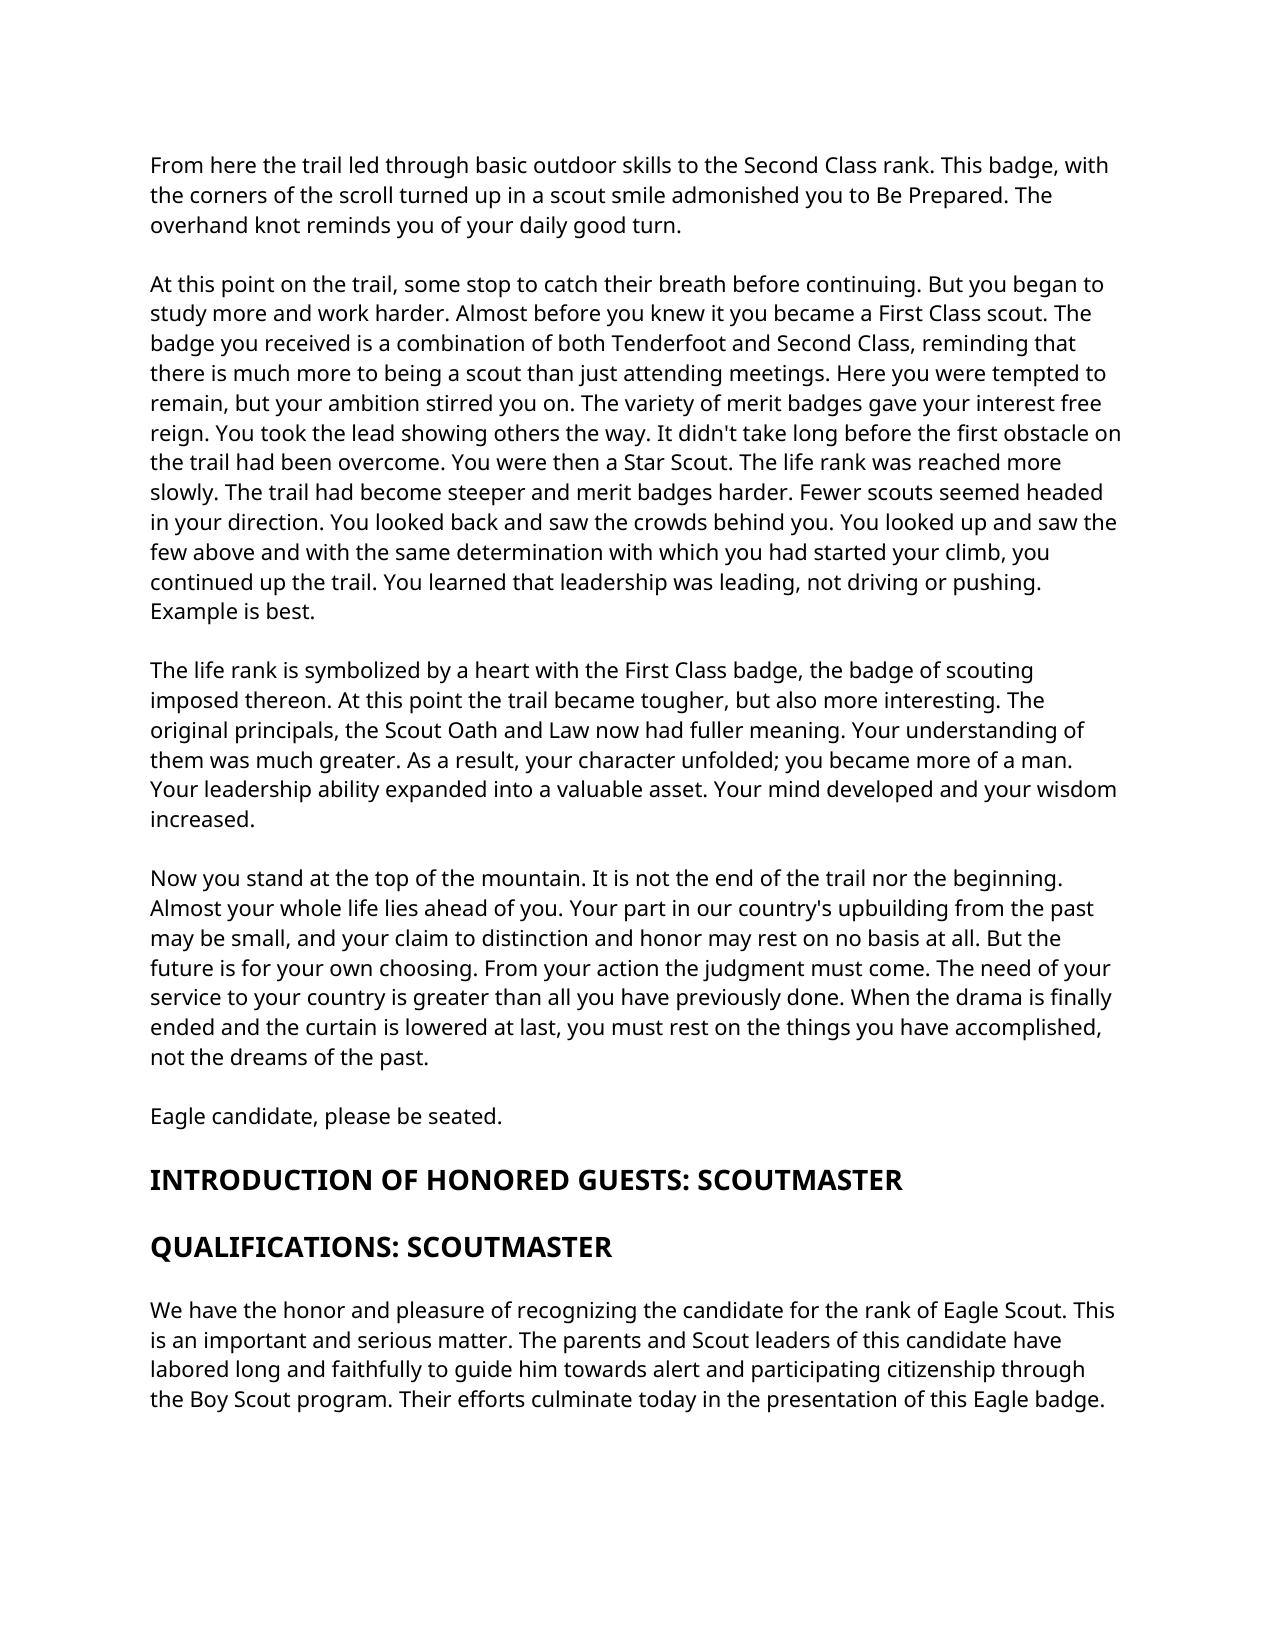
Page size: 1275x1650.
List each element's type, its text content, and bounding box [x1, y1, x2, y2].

text Now you stand at the top of the mountain. It is not the end of the trail nor the beginning. Almost your whole life lies ahead of you. Your part in our country's upbuilding from the past may be small, and your claim to distinction and honor may rest on no basis at all. But the future is for your own choosing. From your action the judgment must come. The need of your service to your country is greater than all you have previously done. When the drama is finally ended and the curtain is lowered at last, you must rest on the things you have accomplished, not the dreams of the past. [150, 863, 1125, 1072]
text We have the honor and pleasure of recognizing the candidate for the rank of Eagle Scout. This is an important and serious matter. The parents and Scout leaders of this candidate have labored long and faithfully to guide him towards alert and participating citizenship through the Boy Scout program. Their efforts culminate today in the presentation of this Eagle badge. [150, 1295, 1125, 1414]
text QUALIFICATIONS: SCOUTMASTER [150, 1227, 1125, 1266]
text At this point on the trail, some stop to catch their breath before continuing. But you began to study more and work harder. Almost before you knew it you became a First Class scout. The badge you received is a combination of both Tenderfoot and Second Class, reminding that there is much more to being a scout than just attending meetings. Here you were tempted to remain, but your ambition stirred you on. The variety of merit badges gave your interest free reign. You took the lead showing others the way. It didn't take long before the first obstacle on the trail had been overcome. You were then a Star Scout. The life rank was reached more slowly. The trail had become steeper and merit badges harder. Fewer scouts seemed headed in your direction. You looked back and saw the crowds behind you. You looked up and saw the few above and with the same determination with which you had started your climb, you continued up the trail. You learned that leadership was leading, not driving or pushing. Example is best. [150, 268, 1125, 626]
text Eagle candidate, please be seated. [150, 1101, 1125, 1131]
text The life rank is symbolized by a heart with the First Class badge, the badge of scouting imposed thereon. At this point the trail became tougher, but also more interesting. The original principals, the Scout Oath and Law now had fuller meaning. Your understanding of them was much greater. As a result, your character unfolded; you became more of a man. Your leadership ability expanded into a valuable asset. Your mind developed and your wisdom increased. [150, 655, 1125, 834]
text From here the trail led through basic outdoor skills to the Second Class rank. This badge, with the corners of the scroll turned up in a scout smile admonished you to Be Prepared. The overhand knot reminds you of your daily good turn. [150, 150, 1125, 239]
text INTRODUCTION OF HONORED GUESTS: SCOUTMASTER [150, 1160, 1125, 1198]
